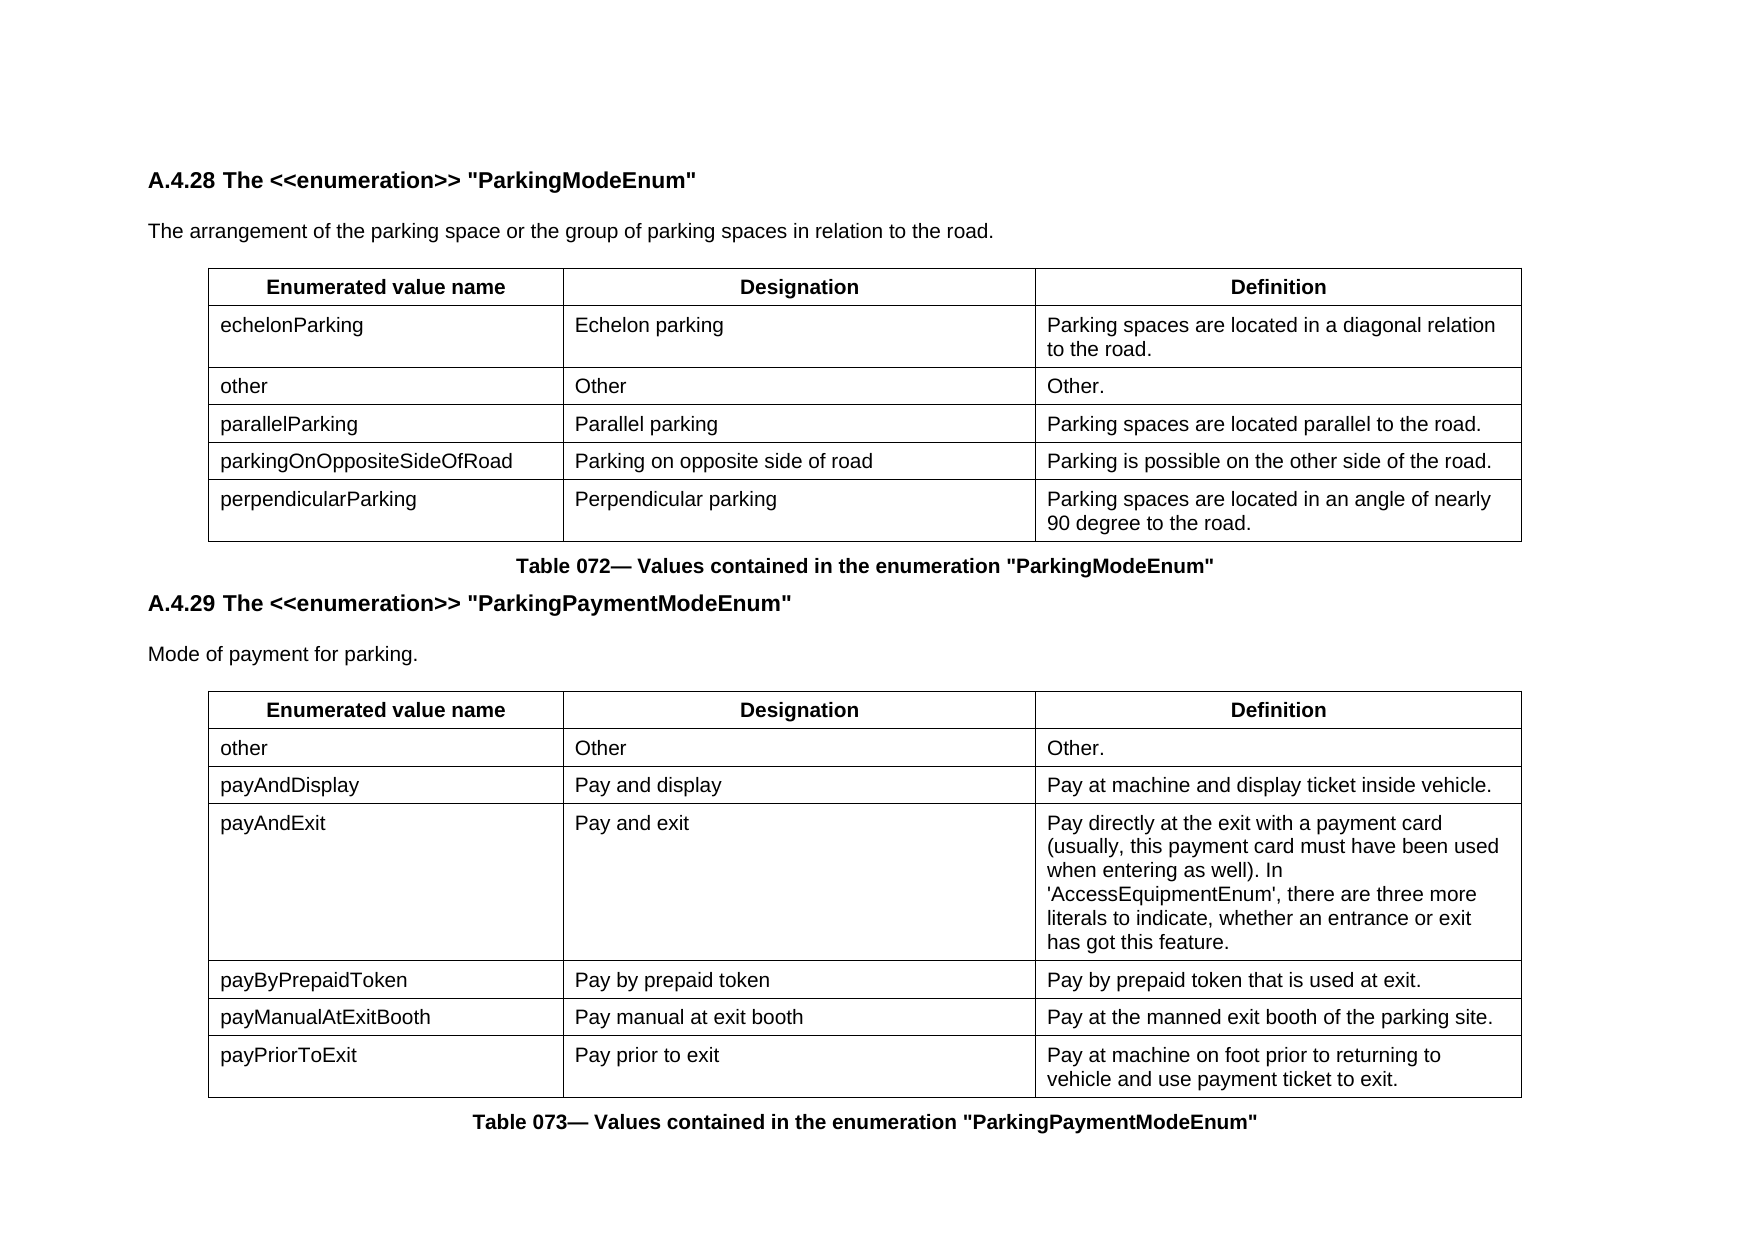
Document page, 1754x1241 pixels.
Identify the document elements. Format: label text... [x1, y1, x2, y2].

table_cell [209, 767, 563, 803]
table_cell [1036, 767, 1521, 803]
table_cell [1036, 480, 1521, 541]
title Table 72— Values contained in the enumeration "ParkingModeEnum" [148, 554, 1583, 578]
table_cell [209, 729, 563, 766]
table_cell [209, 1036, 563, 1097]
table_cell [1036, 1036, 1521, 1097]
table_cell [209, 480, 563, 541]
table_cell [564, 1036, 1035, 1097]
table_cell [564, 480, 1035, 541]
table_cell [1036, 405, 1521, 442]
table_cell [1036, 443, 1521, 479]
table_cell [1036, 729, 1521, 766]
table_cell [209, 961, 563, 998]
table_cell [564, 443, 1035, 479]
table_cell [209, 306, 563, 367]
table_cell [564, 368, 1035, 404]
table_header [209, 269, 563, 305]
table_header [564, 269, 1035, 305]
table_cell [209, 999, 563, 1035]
text The <<enumeration>> "ParkingModeEnum" [148, 168, 1583, 194]
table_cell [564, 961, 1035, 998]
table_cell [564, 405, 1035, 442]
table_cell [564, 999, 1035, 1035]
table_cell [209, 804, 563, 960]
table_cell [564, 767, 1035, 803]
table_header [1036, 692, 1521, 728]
text Mode of payment for parking. [148, 642, 1583, 666]
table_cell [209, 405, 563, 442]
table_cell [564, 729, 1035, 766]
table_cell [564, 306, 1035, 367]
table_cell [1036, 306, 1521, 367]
text The <<enumeration>> "ParkingPaymentModeEnum" [148, 591, 1583, 617]
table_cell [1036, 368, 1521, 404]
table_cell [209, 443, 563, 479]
title Table 73— Values contained in the enumeration "ParkingPaymentModeEnum" [148, 1110, 1583, 1134]
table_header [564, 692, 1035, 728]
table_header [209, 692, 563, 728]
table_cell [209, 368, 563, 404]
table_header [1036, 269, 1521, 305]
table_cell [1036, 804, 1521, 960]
text The arrangement of the parking space or the group of parking spaces in relation to the road. [148, 219, 1583, 243]
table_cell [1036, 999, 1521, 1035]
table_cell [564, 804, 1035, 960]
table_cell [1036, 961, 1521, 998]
